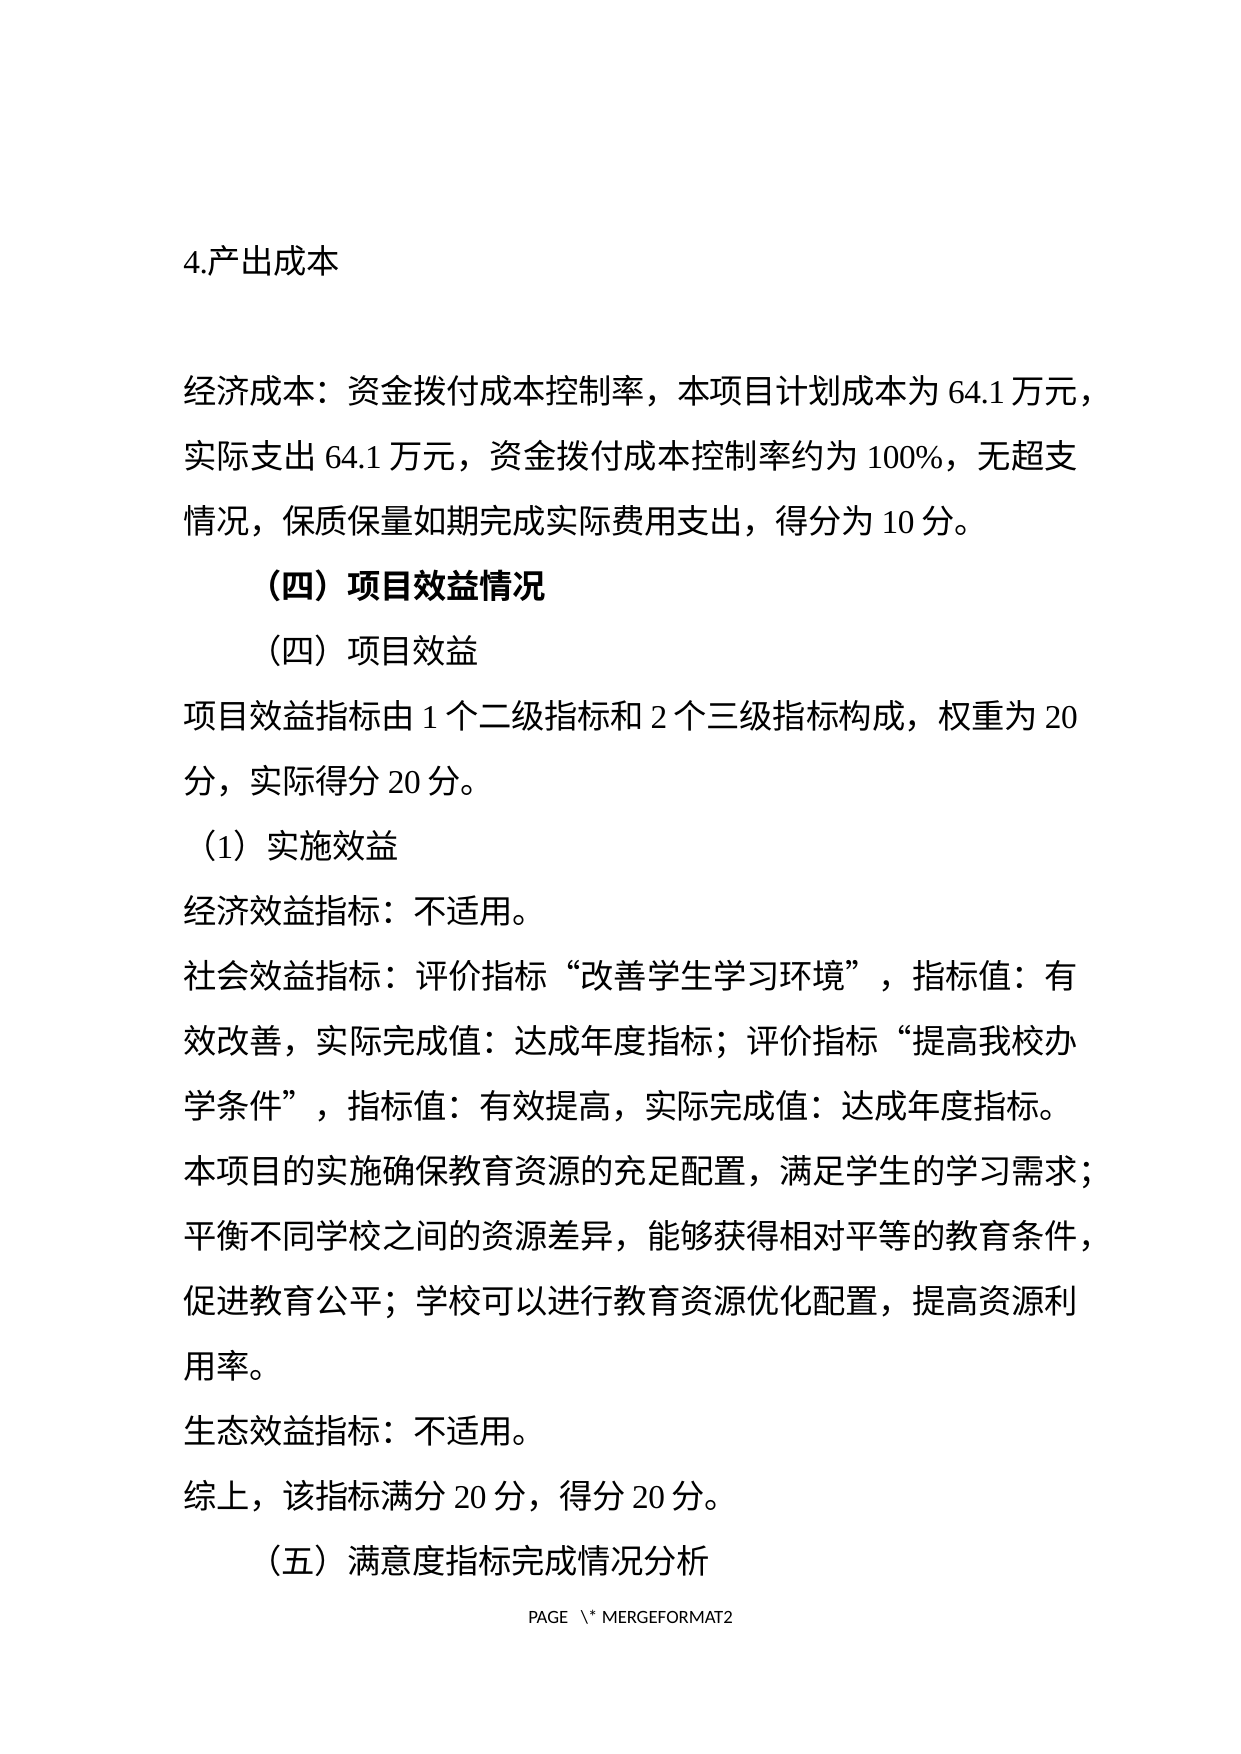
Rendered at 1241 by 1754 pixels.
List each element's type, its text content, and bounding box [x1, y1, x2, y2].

text （四）项目效益情况 [183, 552, 1078, 617]
text （四）项目效益 项目效益指标由1个二级指标和2个三级指标构成，权重为20分，实际得分20分。 （1）实施效益 经济效益指标：不适用。 社会效益指标：评价指标“改善学生学习环境”，指标值：有效改善，实际完成值：达成年度指标；评价指标“提高我校办学条件”，指标值：有效提高，实际完成值：达成年度指标。 本项目的实施确保教育资源的充足配置，满足学生的学习需求；平衡不同学校之间的资源差异，能够获得相对平等的教育条件，促进教育公平；学校可以进行教育资源优化配置，提高资源利用率。 生态效益指标：不适用。 综上，该指标满分20分，得分20分。 [183, 617, 1078, 1527]
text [183, 162, 1078, 552]
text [183, 1527, 1078, 1592]
